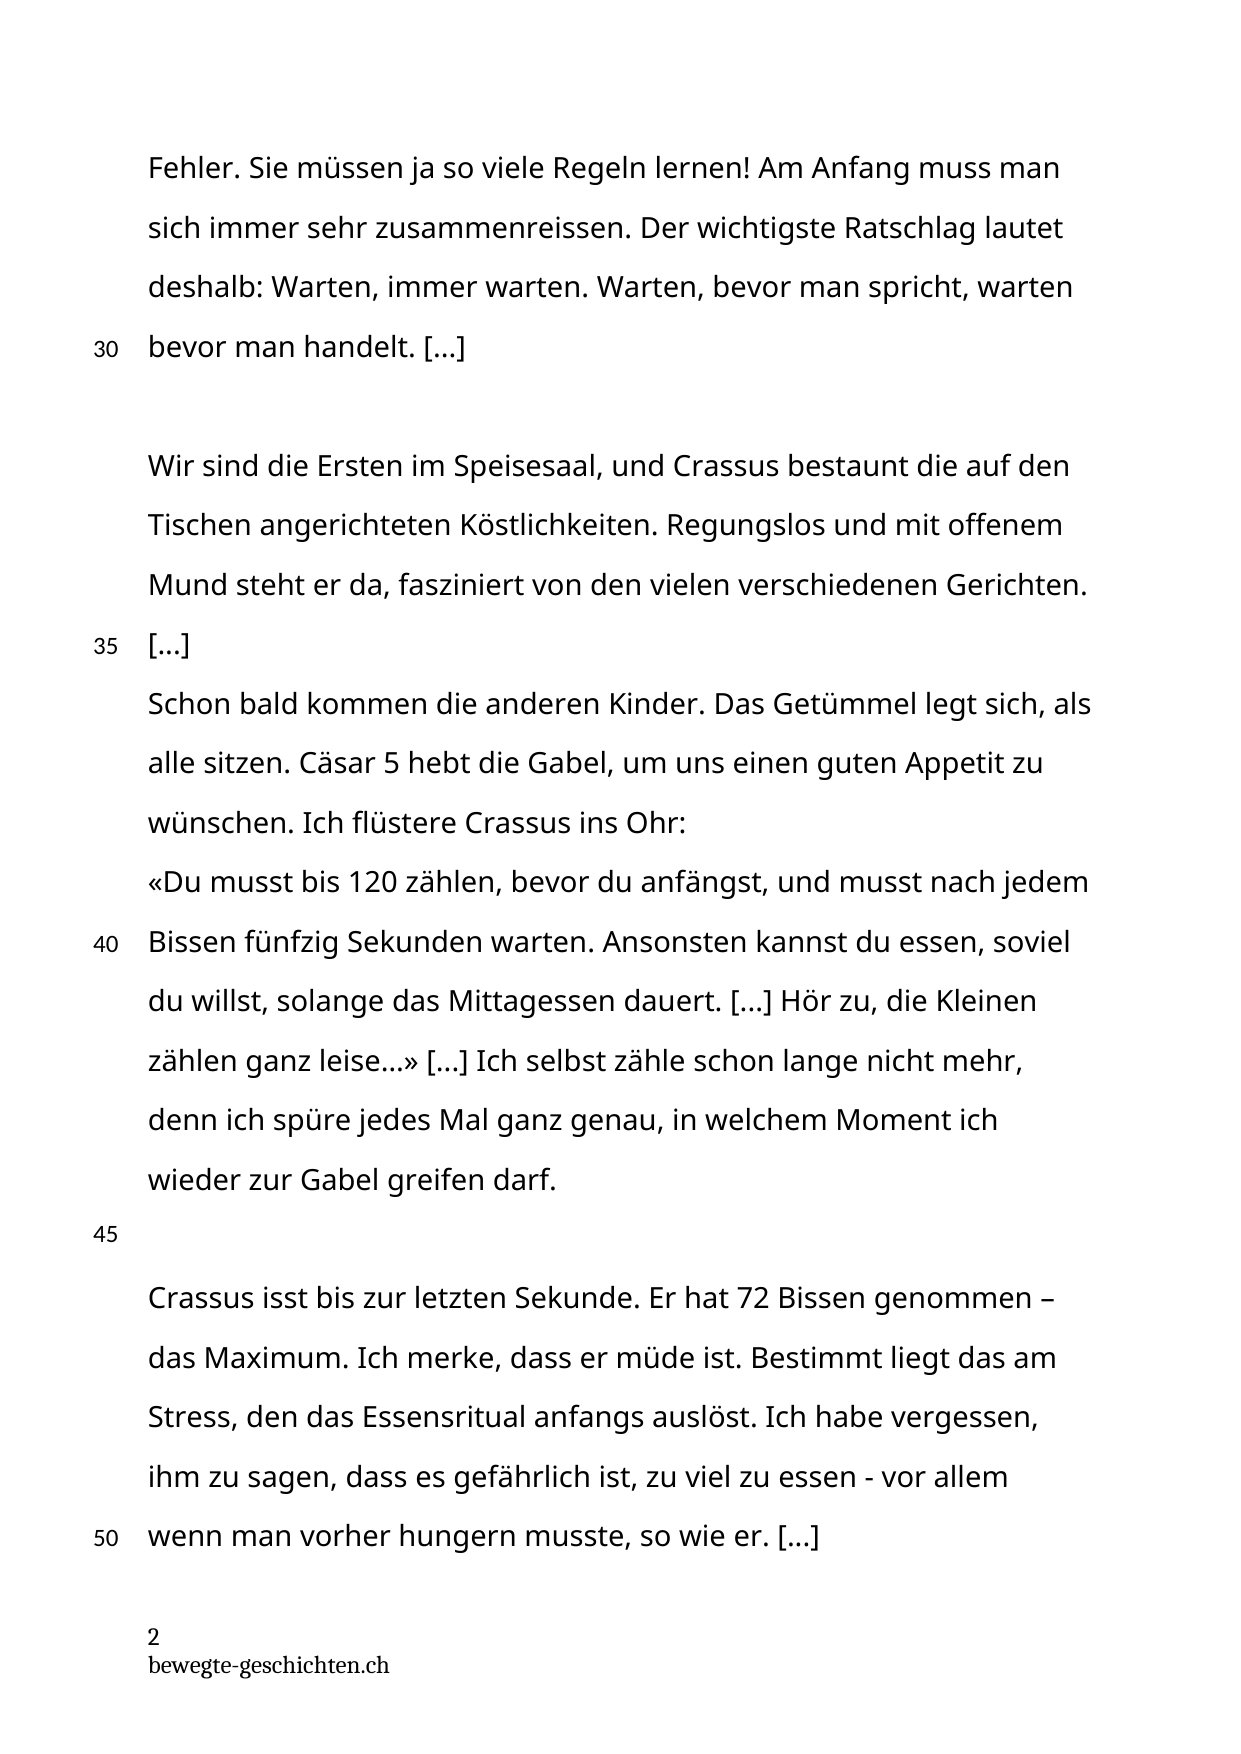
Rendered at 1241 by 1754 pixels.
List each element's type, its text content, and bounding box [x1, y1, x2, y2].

text Wir sind die Ersten im Speisesaal, und Crassus bestaunt die auf den Tischen angerichteten Köstlichkeiten. Regungslos und mit offenem Mund steht er da, fasziniert von den vielen verschiedenen Gerichten. [...] [148, 445, 1092, 663]
text «Du musst bis 120 zählen, bevor du anfängst, und musst nach jedem Bissen fünfzig Sekunden warten. Ansonsten kannst du essen, soviel du willst, solange das Mittagessen dauert. [...] Hör zu, die Kleinen zählen ganz leise…» [...] Ich selbst zähle schon lange nicht mehr, denn ich spüre jedes Mal ganz genau, in welchem Moment ich wieder zur Gabel greifen darf. [148, 861, 1092, 1198]
text Crassus isst bis zur letzten Sekunde. Er hat 72 Bissen genommen – das Maximum. Ich merke, dass er müde ist. Bestimmt liegt das am Stress, den das Essensritual anfangs auslöst. Ich habe vergessen, ihm zu sagen, dass es gefährlich ist, zu viel zu essen - vor allem wenn man vorher hungern musste, so wie er. [...] [148, 1278, 1092, 1555]
text Schon bald kommen die anderen Kinder. Das Getümmel legt sich, als alle sitzen. Cäsar 5 hebt die Gabel, um uns einen guten Appetit zu wünschen. Ich flüstere Crassus ins Ohr: [148, 683, 1092, 842]
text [148, 148, 1092, 366]
